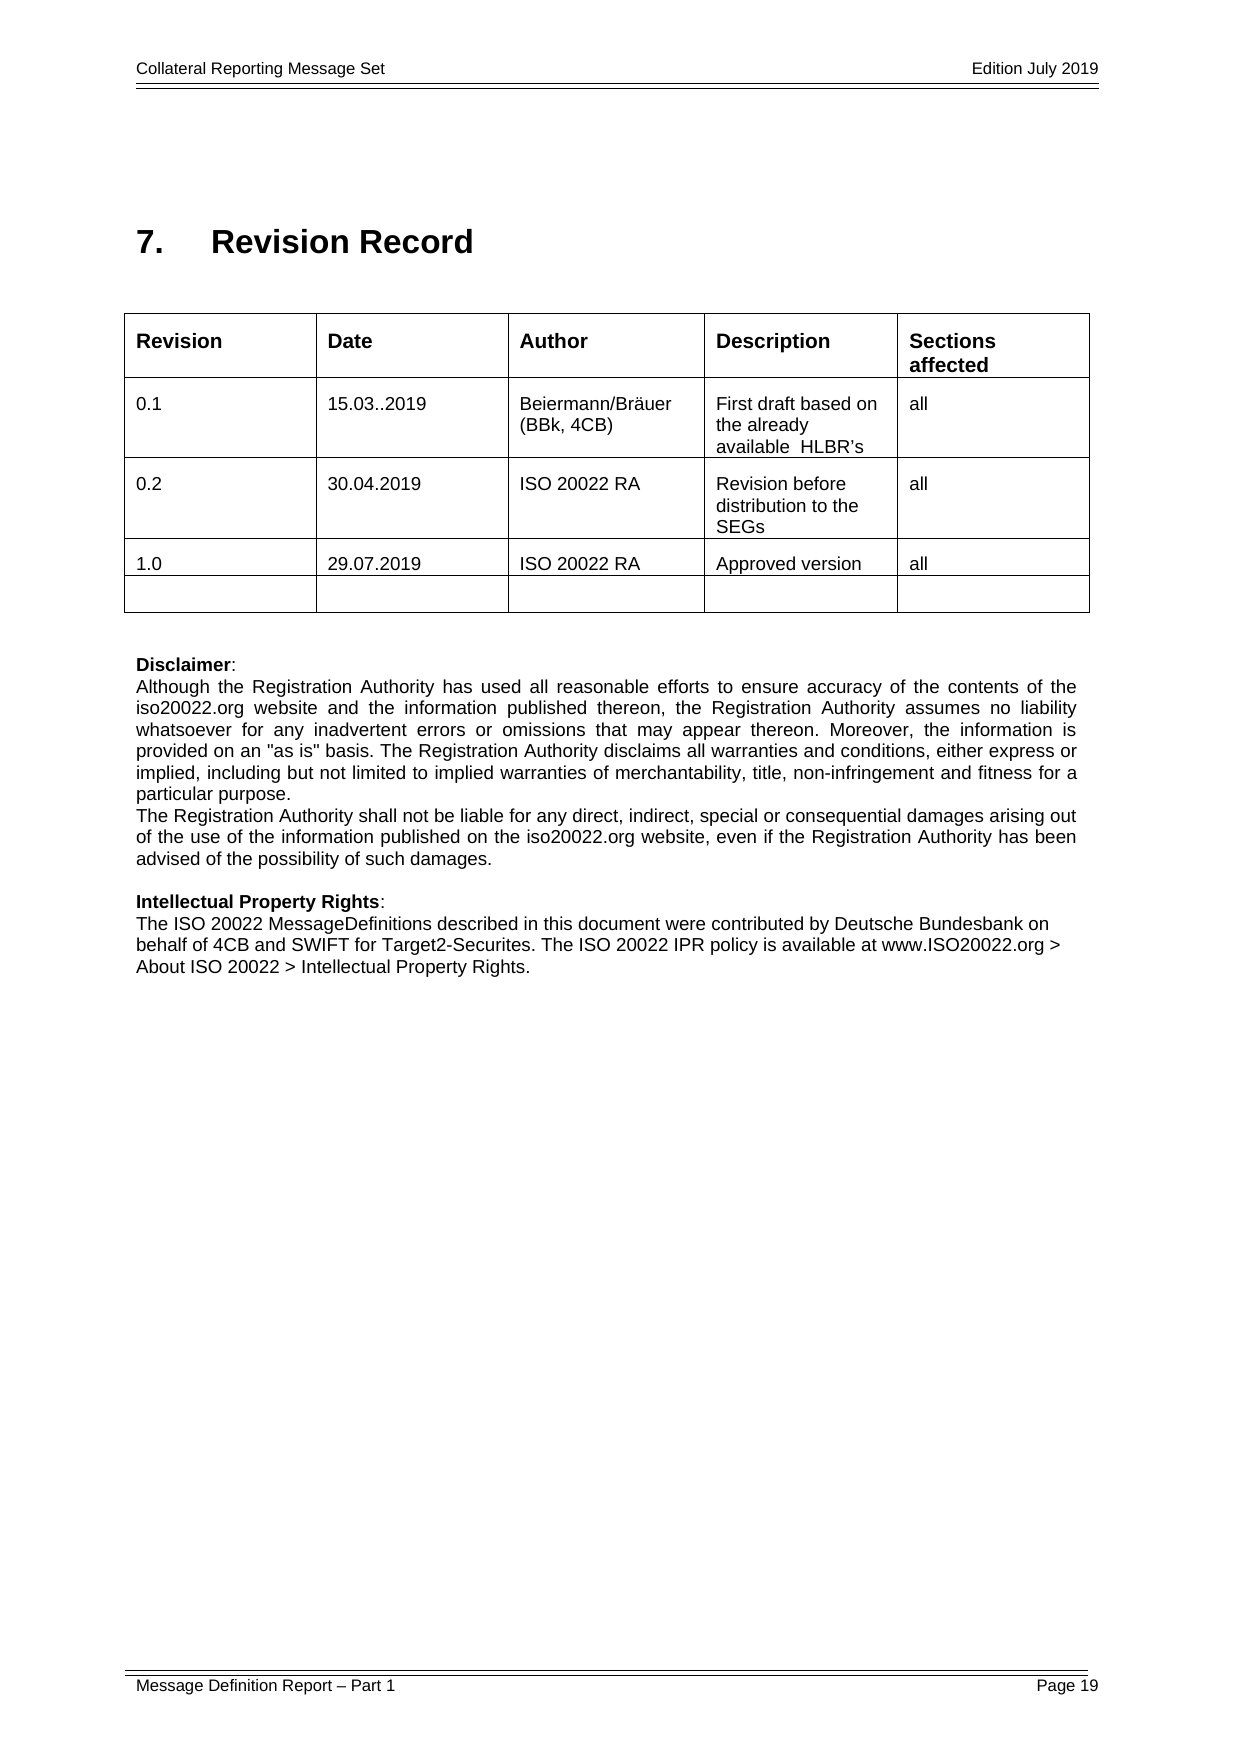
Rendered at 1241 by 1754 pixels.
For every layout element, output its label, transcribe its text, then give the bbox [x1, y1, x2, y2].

table_cell First draft based on the already available HLBR’s [705, 378, 897, 457]
table_cell [509, 576, 704, 612]
text The ISO 20022 MessageDefinitions described in this document were contributed by Deutsche Bundesbank on behalf of 4CB and SWIFT for Target2-Securites. The ISO 20022 IPR policy is available at www.ISO20022.org > About ISO 20022 > Intellectual Property Rights. [136, 913, 1078, 977]
table_header Author [509, 314, 704, 377]
table_cell 30.04.2019 [317, 458, 508, 537]
table_cell Beiermann/Bräuer (BBk, 4CB) [509, 378, 704, 457]
table_cell all [898, 458, 1089, 537]
table_cell [317, 576, 508, 612]
table_cell Revision before distribution to the SEGs [705, 458, 897, 537]
text Disclaimer: [136, 654, 1078, 675]
table_cell [898, 576, 1089, 612]
table_cell Approved version [705, 539, 897, 575]
table_cell all [898, 539, 1089, 575]
subtitle Revision Record [136, 222, 1078, 260]
table_cell ISO 20022 RA [509, 539, 704, 575]
table_cell ISO 20022 RA [509, 458, 704, 537]
table_header Revision [125, 314, 316, 377]
table_cell 0.1 [125, 378, 316, 457]
table_cell [125, 576, 316, 612]
table_header Sections affected [898, 314, 1089, 377]
table_cell 1.0 [125, 539, 316, 575]
table_cell 29.07.2019 [317, 539, 508, 575]
text The Registration Authority shall not be liable for any direct, indirect, special or consequential damages arising out of the use of the information published on the iso20022.org website, even if the Registration Authority has been advised of the possibility of such damages. [136, 805, 1078, 869]
text Intellectual Property Rights: [136, 891, 1078, 913]
table_cell all [898, 378, 1089, 457]
table_cell 15.03..2019 [317, 378, 508, 457]
table_cell 0.2 [125, 458, 316, 537]
table_header Description [705, 314, 897, 377]
table_cell [705, 576, 897, 612]
table_header Date [317, 314, 508, 377]
text Although the Registration Authority has used all reasonable efforts to ensure accuracy of the contents of the iso20022.org website and the information published thereon, the Registration Authority assumes no liability whatsoever for any inadvertent errors or omissions that may appear thereon. Moreover, the information is provided on an "as is" basis. The Registration Authority disclaims all warranties and conditions, either express or implied, including but not limited to implied warranties of merchantability, title, non-infringement and fitness for a particular purpose. [136, 675, 1078, 805]
